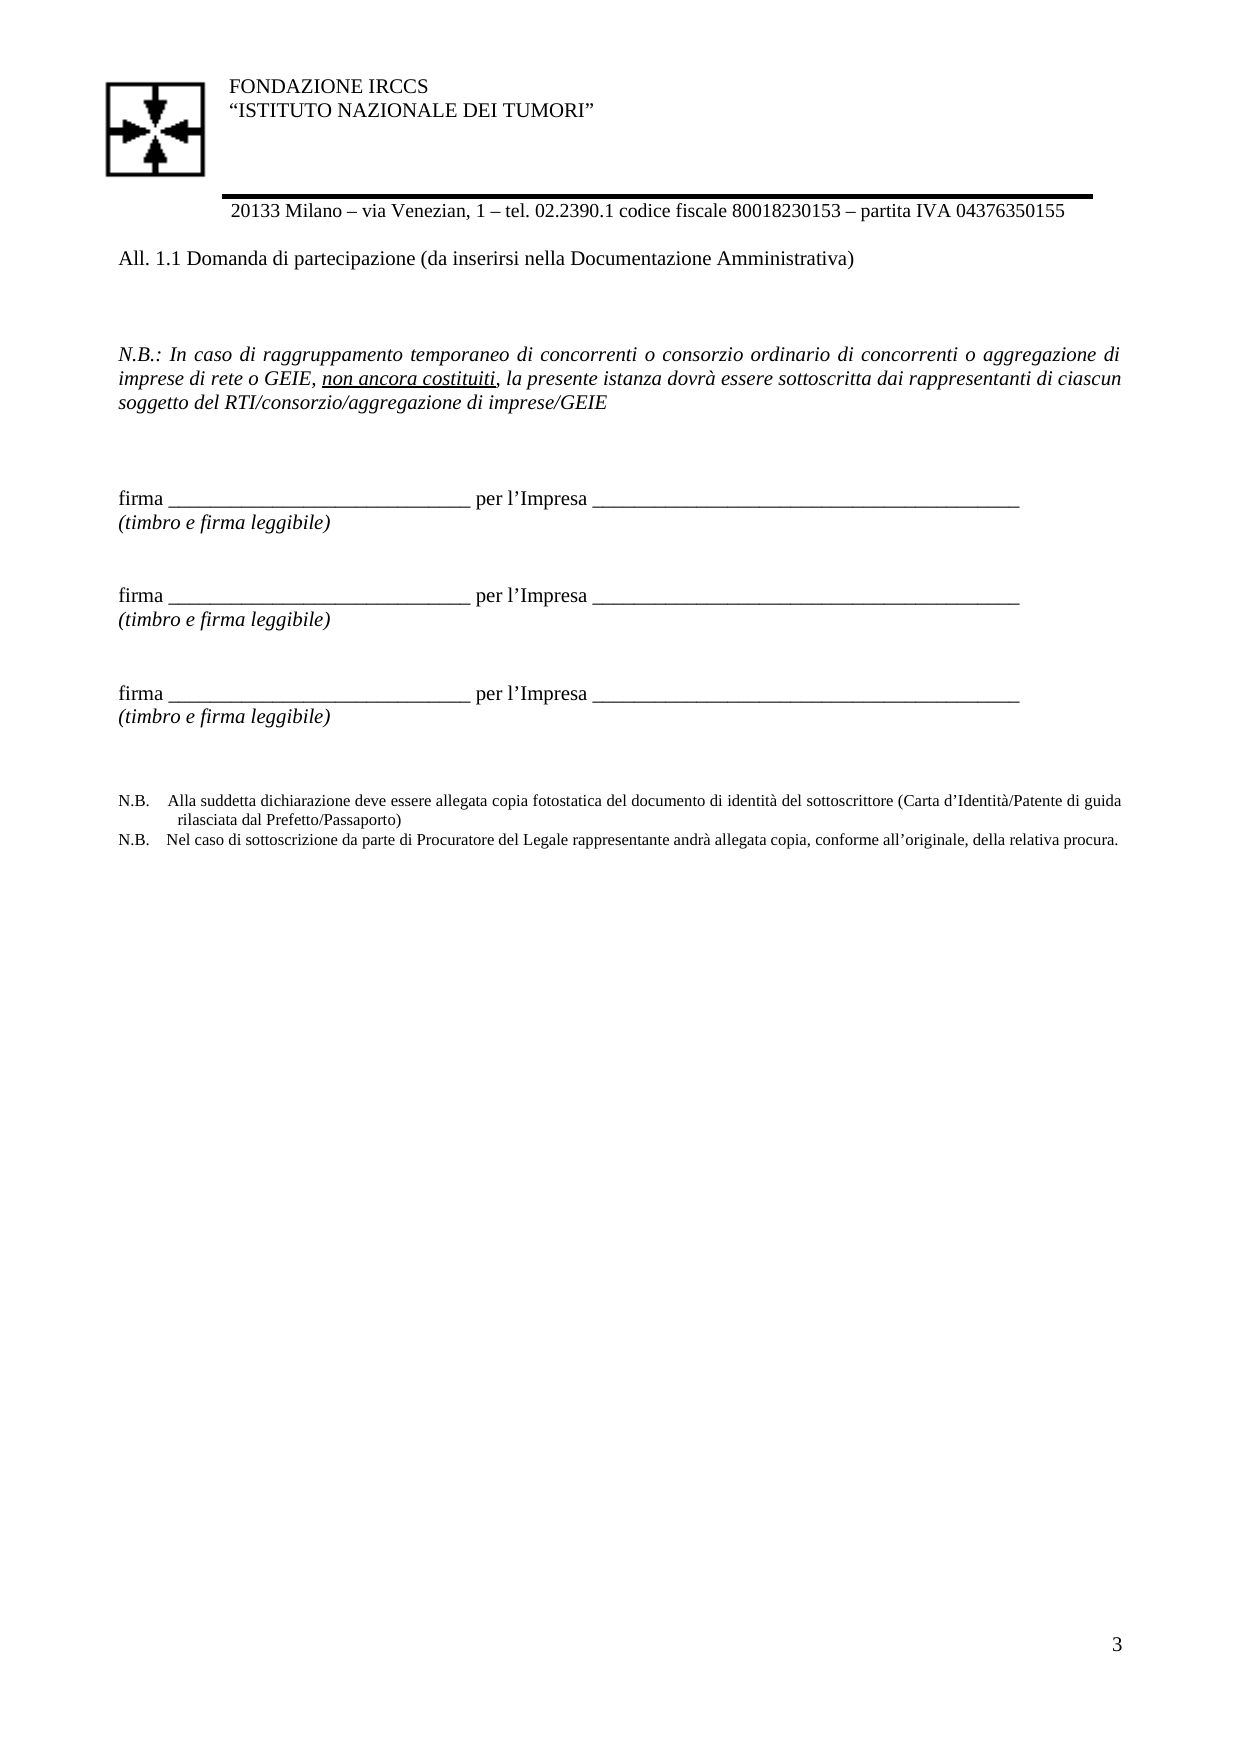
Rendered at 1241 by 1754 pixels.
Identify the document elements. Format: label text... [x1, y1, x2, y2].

text (timbro e firma leggibile) [118, 510, 1122, 534]
text N.B.: In caso di raggruppamento temporaneo di concorrenti o consorzio ordinario di concorrenti o aggregazione di imprese di rete o GEIE, non ancora costituiti, la presente istanza dovrà essere sottoscritta dai rappresentanti di ciascun soggetto del RTI/consorzio/aggregazione di imprese/GEIE [118, 342, 1122, 414]
text N.B. Alla suddetta dichiarazione deve essere allegata copia fotostatica del documento di identità del sottoscrittore (Carta d’Identità/Patente di guida rilasciata dal Prefetto/Passaporto) [118, 791, 1122, 829]
text firma _____________________________ per l’Impresa _________________________________________ [118, 583, 1122, 607]
text (timbro e firma leggibile) [118, 704, 1122, 728]
text (timbro e firma leggibile) [118, 607, 1122, 631]
text firma _____________________________ per l’Impresa _________________________________________ [118, 680, 1122, 704]
text N.B. Nel caso di sottoscrizione da parte di Procuratore del Legale rappresentante andrà allegata copia, conforme all’originale, della relativa procura. [118, 829, 1122, 848]
text firma _____________________________ per l’Impresa _________________________________________ [118, 486, 1122, 510]
